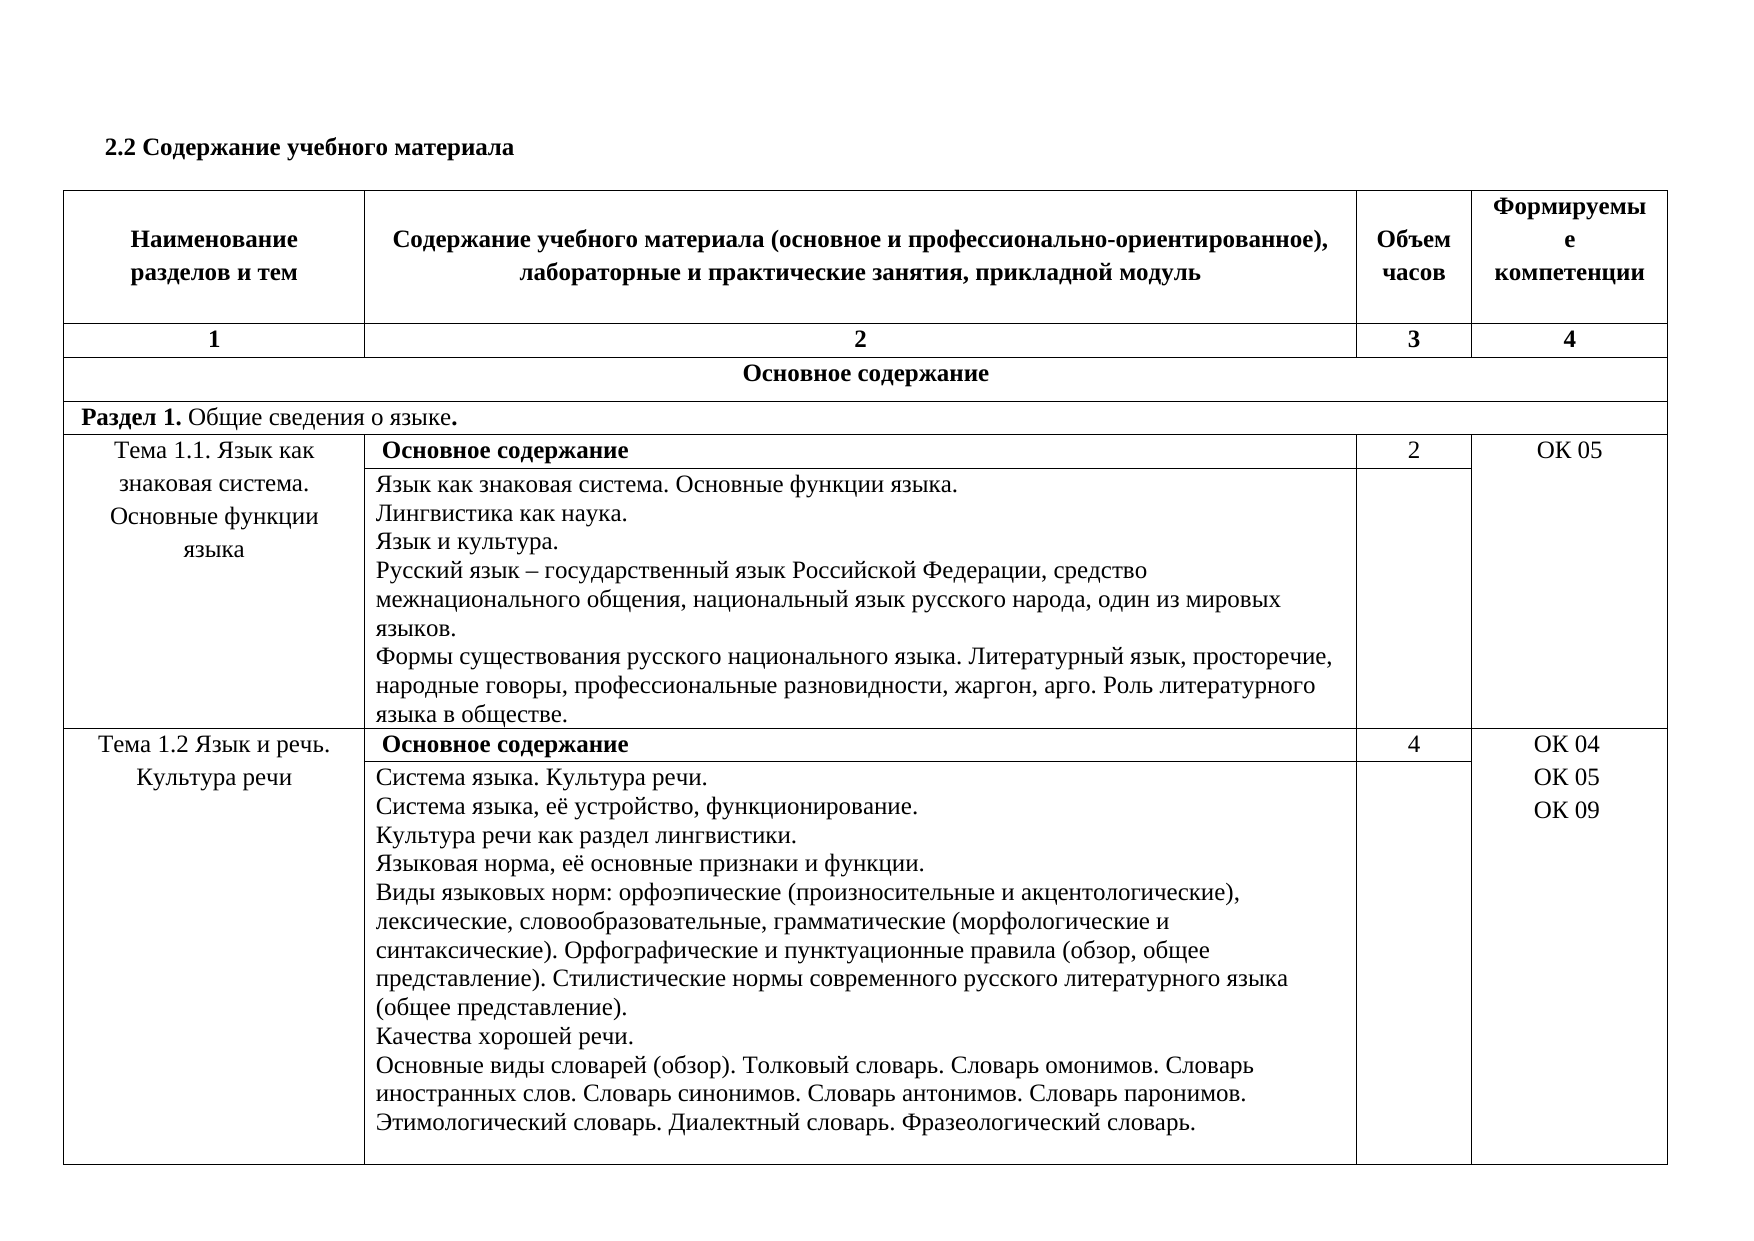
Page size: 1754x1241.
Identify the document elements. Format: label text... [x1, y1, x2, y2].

table_cell [1357, 469, 1471, 728]
table_cell ОК 04 ОК 05 ОК 09 [1472, 729, 1667, 1164]
table_cell Язык как знаковая система. Основные функции языка. Лингвистика как наука. Язык и культура. Русский язык – государственный язык Российской Федерации, средство межнационального общения, национальный язык русского народа, один из мировых языков. Формы существования русского национального языка. Литературный язык, просторечие, народные говоры, профессиональные разновидности, жаргон, арго. Роль литературного языка в обществе. [365, 469, 1356, 728]
table_cell Основное содержание [365, 435, 1356, 468]
table_cell Основное содержание [365, 729, 1356, 761]
table_cell 4 [1357, 729, 1471, 761]
table_cell Тема 1.2 Язык и речь. Культура речи [64, 729, 364, 1164]
table_header Объем часов [1357, 191, 1471, 323]
table_cell Основное содержание [64, 358, 1667, 401]
table_cell 2 [365, 324, 1356, 357]
table_cell 4 [1472, 324, 1667, 357]
table_header Содержание учебного материала (основное и профессионально-ориентированное), лабораторные и практические занятия, прикладной модуль [365, 191, 1356, 323]
table_cell Раздел 1. Общие сведения о языке. [64, 402, 1667, 434]
table_cell 3 [1357, 324, 1471, 357]
table_cell Тема 1.1. Язык как знаковая система. Основные функции языка [64, 435, 364, 728]
table_cell 2 [1357, 435, 1471, 468]
table_header Формируемые компетенции [1472, 191, 1667, 323]
subtitle 2.2 Содержание учебного материала [75, 132, 1679, 161]
table_cell [1357, 762, 1471, 1164]
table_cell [365, 762, 1356, 1164]
table_header Наименование разделов и тем [64, 191, 364, 323]
table_cell ОК 05 [1472, 435, 1667, 728]
table_cell 1 [64, 324, 364, 357]
